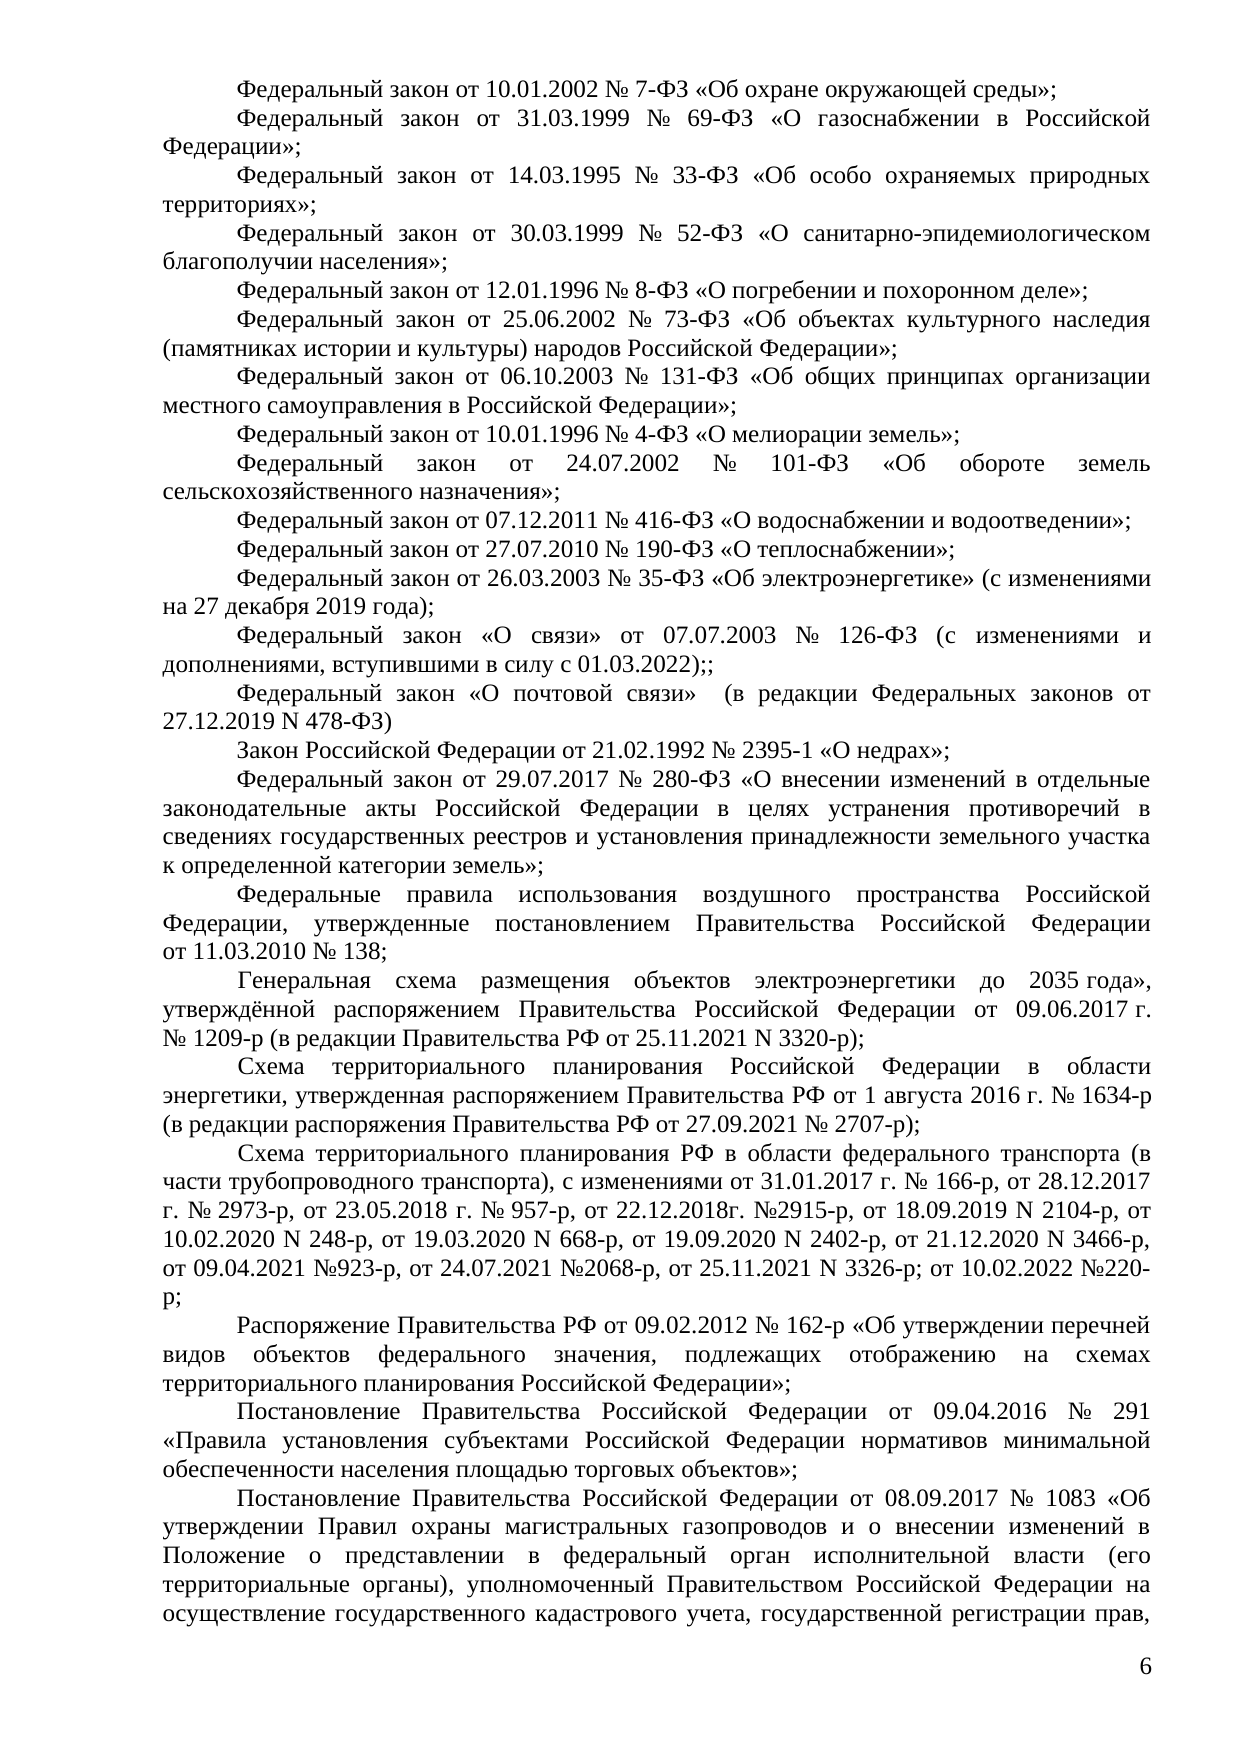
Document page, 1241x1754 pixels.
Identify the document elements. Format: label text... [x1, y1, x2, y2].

text Закон Российской Федерации от 21.02.1992 № 2395-1 «О недрах»; [162, 735, 1152, 764]
text Генеральная схема размещения объектов электроэнергетики до 2035 года», утверждённой распоряжением Правительства Российской Федерации от 09.06.2017 г. № 1209-р (в редакции Правительства РФ от 25.11.2021 N 3320-р); [162, 965, 1152, 1051]
text Федеральный закон от 26.03.2003 № 35-ФЗ «Об электроэнергетике» (с изменениями на 27 декабря 2019 года); [162, 563, 1152, 620]
text Федеральный закон от 31.03.1999 № 69-ФЗ «О газоснабжении в Российской Федерации»; [162, 103, 1152, 160]
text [162, 1483, 1152, 1626]
text Федеральный закон от 10.01.1996 № 4-ФЗ «О мелиорации земель»; [162, 419, 1152, 448]
text Федеральный закон от 10.01.2002 № 7-ФЗ «Об охране окружающей среды»; [162, 74, 1152, 103]
text Федеральный закон от 29.07.2017 № 280-ФЗ «О внесении изменений в отдельные законодательные акты Российской Федерации в целях устранения противоречий в сведениях государственных реестров и установления принадлежности земельного участка к определенной категории земель»; [162, 764, 1152, 879]
text Федеральный закон от 12.01.1996 № 8-ФЗ «О погребении и похоронном деле»; [162, 275, 1152, 304]
text Федеральный закон «О почтовой связи» (в редакции Федеральных законов от 27.12.2019 N 478-ФЗ) [162, 678, 1152, 735]
text Распоряжение Правительства РФ от 09.02.2012 № 162-р «Об утверждении перечней видов объектов федерального значения, подлежащих отображению на схемах территориального планирования Российской Федерации»; [162, 1310, 1152, 1396]
text Федеральный закон от 14.03.1995 № 33-ФЗ «Об особо охраняемых природных территориях»; [162, 160, 1152, 218]
text Федеральный закон от 30.03.1999 № 52-ФЗ «О санитарно-эпидемиологическом благополучии населения»; [162, 218, 1152, 275]
text Федеральный закон от 06.10.2003 № 131-ФЗ «Об общих принципах организации местного самоуправления в Российской Федерации»; [162, 361, 1152, 419]
text Схема территориального планирования Российской Федерации в области энергетики, утвержденная распоряжением Правительства РФ от 1 августа 2016 г. № 1634-р (в редакции распоряжения Правительства РФ от 27.09.2021 № 2707-р); [162, 1051, 1152, 1138]
text Федеральный закон от 27.07.2010 № 190-ФЗ «О теплоснабжении»; [162, 534, 1152, 563]
text Федеральный закон «О связи» от 07.07.2003 № 126-ФЗ (с изменениями и дополнениями, вступившими в силу с 01.03.2022);; [162, 620, 1152, 678]
text Федеральные правила использования воздушного пространства Российской Федерации, утвержденные постановлением Правительства Российской Федерации от 11.03.2010 № 138; [162, 879, 1152, 965]
text Схема территориального планирования РФ в области федерального транспорта (в части трубопроводного транспорта), с изменениями от 31.01.2017 г. № 166-р, от 28.12.2017 г. № 2973-р, от 23.05.2018 г. № 957-р, от 22.12.2018г. №2915-р, от 18.09.2019 N 2104-р, от 10.02.2020 N 248-р, от 19.03.2020 N 668-р, от 19.09.2020 N 2402-р, от 21.12.2020 N 3466-р, от 09.04.2021 №923-р, от 24.07.2021 №2068-р, от 25.11.2021 N 3326-р; от 10.02.2022 №220-р; [162, 1138, 1152, 1310]
text Постановление Правительства Российской Федерации от 09.04.2016 № 291 «Правила установления субъектами Российской Федерации нормативов минимальной обеспеченности населения площадью торговых объектов»; [162, 1396, 1152, 1483]
text Федеральный закон от 07.12.2011 № 416-ФЗ «О водоснабжении и водоотведении»; [162, 505, 1152, 534]
text Федеральный закон от 24.07.2002 № 101-ФЗ «Об обороте земель сельскохозяйственного назначения»; [162, 448, 1152, 505]
text Федеральный закон от 25.06.2002 № 73-ФЗ «Об объектах культурного наследия (памятниках истории и культуры) народов Российской Федерации»; [162, 304, 1152, 361]
